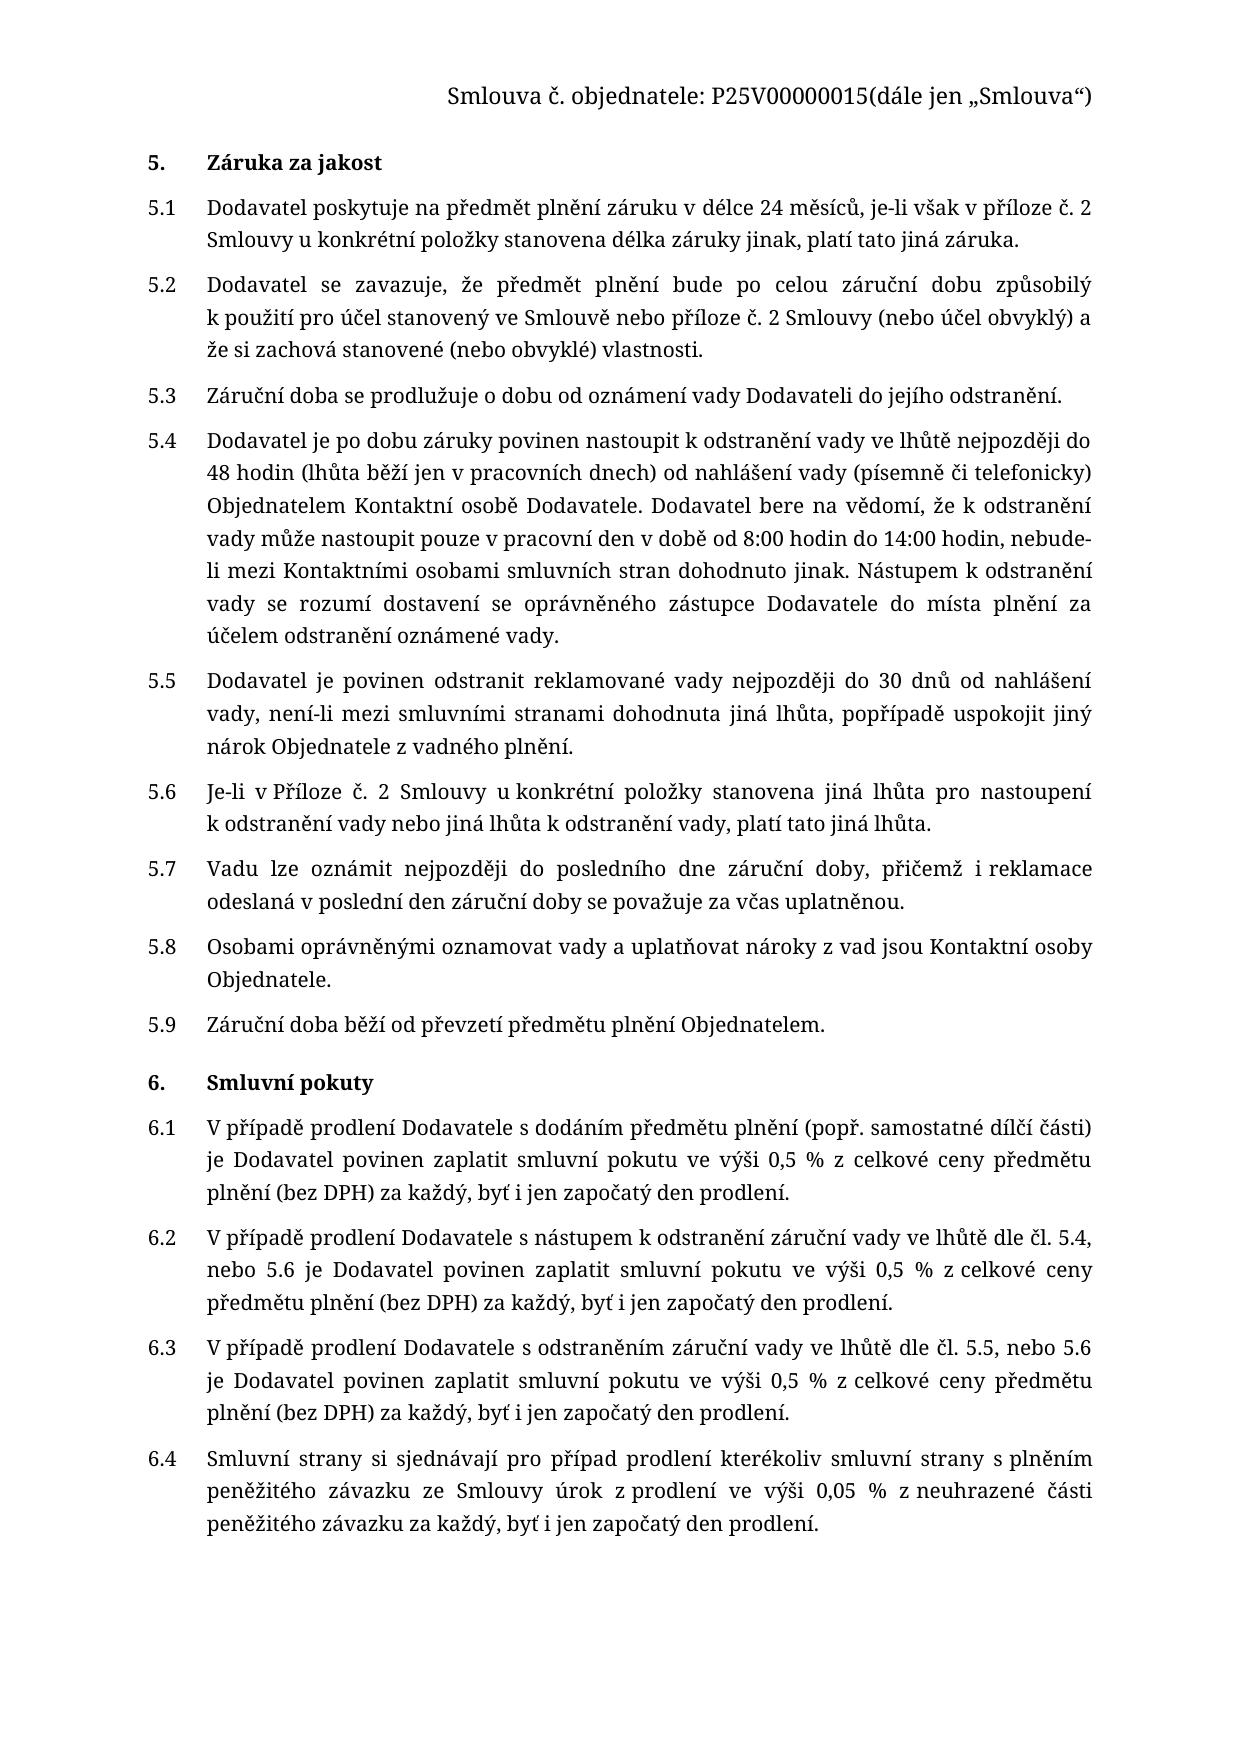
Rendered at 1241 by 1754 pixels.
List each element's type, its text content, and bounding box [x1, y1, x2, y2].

list V případě prodlení Dodavatele s dodáním předmětu plnění (popř. samostatné dílčí části) je Dodavatel povinen zaplatit smluvní pokutu ve výši 0,5 % z celkové ceny předmětu plnění (bez DPH) za každý, byť i jen započatý den prodlení. [148, 1113, 1093, 1206]
list Osobami oprávněnými oznamovat vady a uplatňovat nároky z vad jsou Kontaktní osoby Objednatele. [148, 932, 1093, 993]
list V případě prodlení Dodavatele s odstraněním záruční vady ve lhůtě dle čl. 5.5, nebo 5.6 je Dodavatel povinen zaplatit smluvní pokutu ve výši 0,5 % z celkové ceny předmětu plnění (bez DPH) za každý, byť i jen započatý den prodlení. [148, 1333, 1093, 1427]
list Vadu lze oznámit nejpozději do posledního dne záruční doby, přičemž i reklamace odeslaná v poslední den záruční doby se považuje za včas uplatněnou. [148, 854, 1093, 916]
list Dodavatel je po dobu záruky povinen nastoupit k odstranění vady ve lhůtě nejpozději do 48 hodin (lhůta běží jen v pracovních dnech) od nahlášení vady (písemně či telefonicky) Objednatelem Kontaktní osobě Dodavatele. Dodavatel bere na vědomí, že k odstranění vady může nastoupit pouze v pracovní den v době od 8:00 hodin do 14:00 hodin, nebude-li mezi Kontaktními osobami smluvních stran dohodnuto jinak. Nástupem k odstranění vady se rozumí dostavení se oprávněného zástupce Dodavatele do místa plnění za účelem odstranění oznámené vady. [148, 426, 1093, 650]
list Je-li v Příloze č. 2 Smlouvy u konkrétní položky stanovena jiná lhůta pro nastoupení k odstranění vady nebo jiná lhůta k odstranění vady, platí tato jiná lhůta. [148, 777, 1093, 838]
list V případě prodlení Dodavatele s nástupem k odstranění záruční vady ve lhůtě dle čl. 5.4, nebo 5.6 je Dodavatel povinen zaplatit smluvní pokutu ve výši 0,5 % z celkové ceny předmětu plnění (bez DPH) za každý, byť i jen započatý den prodlení. [148, 1223, 1093, 1317]
list Záruční doba se prodlužuje o dobu od oznámení vady Dodavateli do jejího odstranění. [148, 381, 1093, 409]
list Smluvní strany si sjednávají pro případ prodlení kterékoliv smluvní strany s plněním peněžitého závazku ze Smlouvy úrok z prodlení ve výši 0,05 % z neuhrazené části peněžitého závazku za každý, byť i jen započatý den prodlení. [148, 1444, 1093, 1537]
list Dodavatel poskytuje na předmět plnění záruku v délce 24 měsíců, je-li však v příloze č. 2 Smlouvy u konkrétní položky stanovena délka záruky jinak, platí tato jiná záruka. [148, 193, 1093, 254]
list Dodavatel se zavazuje, že předmět plnění bude po celou záruční dobu způsobilý k použití pro účel stanovený ve Smlouvě nebo příloze č. 2 Smlouvy (nebo účel obvyklý) a že si zachová stanovené (nebo obvyklé) vlastnosti. [148, 270, 1093, 364]
list Dodavatel je povinen odstranit reklamované vady nejpozději do 30 dnů od nahlášení vady, není-li mezi smluvními stranami dohodnuta jiná lhůta, popřípadě uspokojit jiný nárok Objednatele z vadného plnění. [148, 667, 1093, 760]
list Smluvní pokuty [148, 1068, 1093, 1096]
list Záruční doba běží od převzetí předmětu plnění Objednatelem. [148, 1010, 1093, 1038]
list Záruka za jakost [148, 148, 1093, 176]
